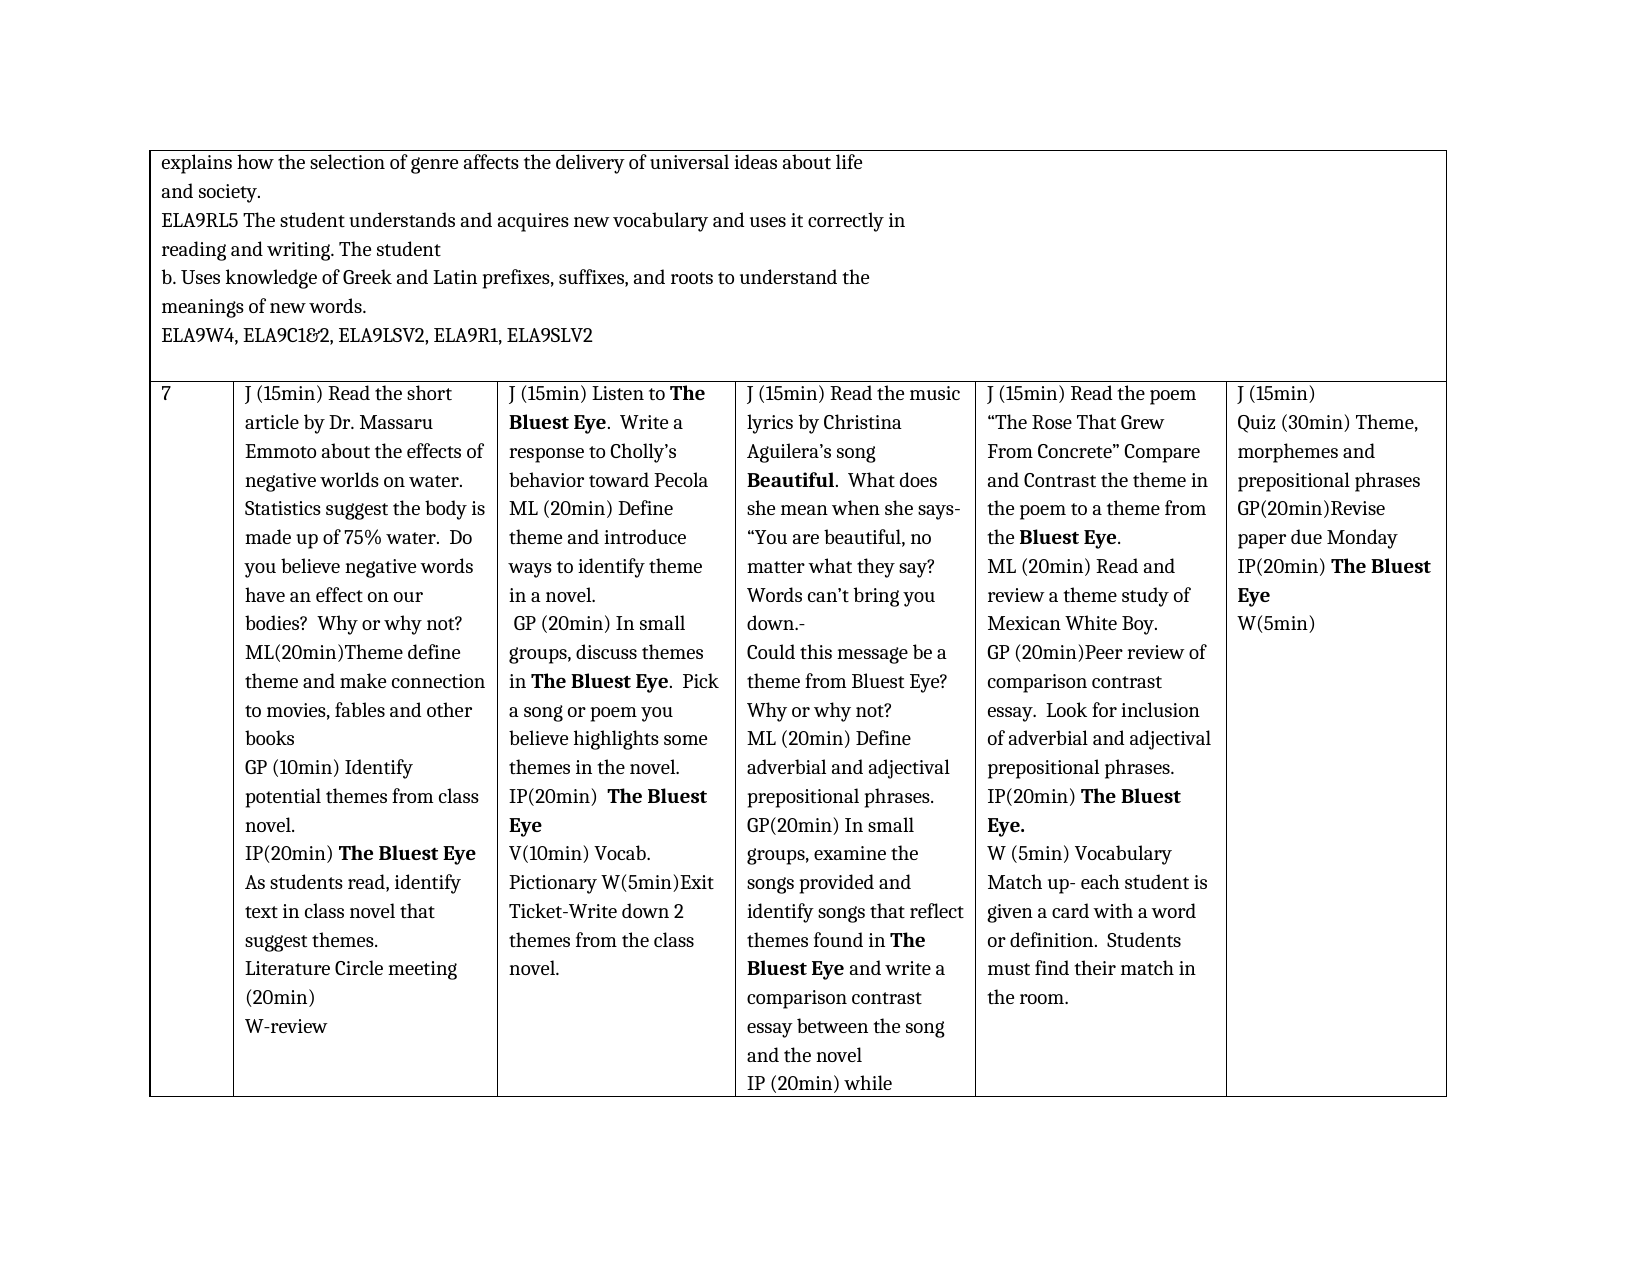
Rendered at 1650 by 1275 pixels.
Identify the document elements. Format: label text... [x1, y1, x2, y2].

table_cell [736, 382, 975, 1096]
table_cell 7 [151, 382, 233, 1096]
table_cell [1227, 382, 1446, 1096]
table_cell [151, 151, 1446, 381]
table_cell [976, 382, 1226, 1096]
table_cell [234, 382, 497, 1096]
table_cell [498, 382, 735, 1096]
